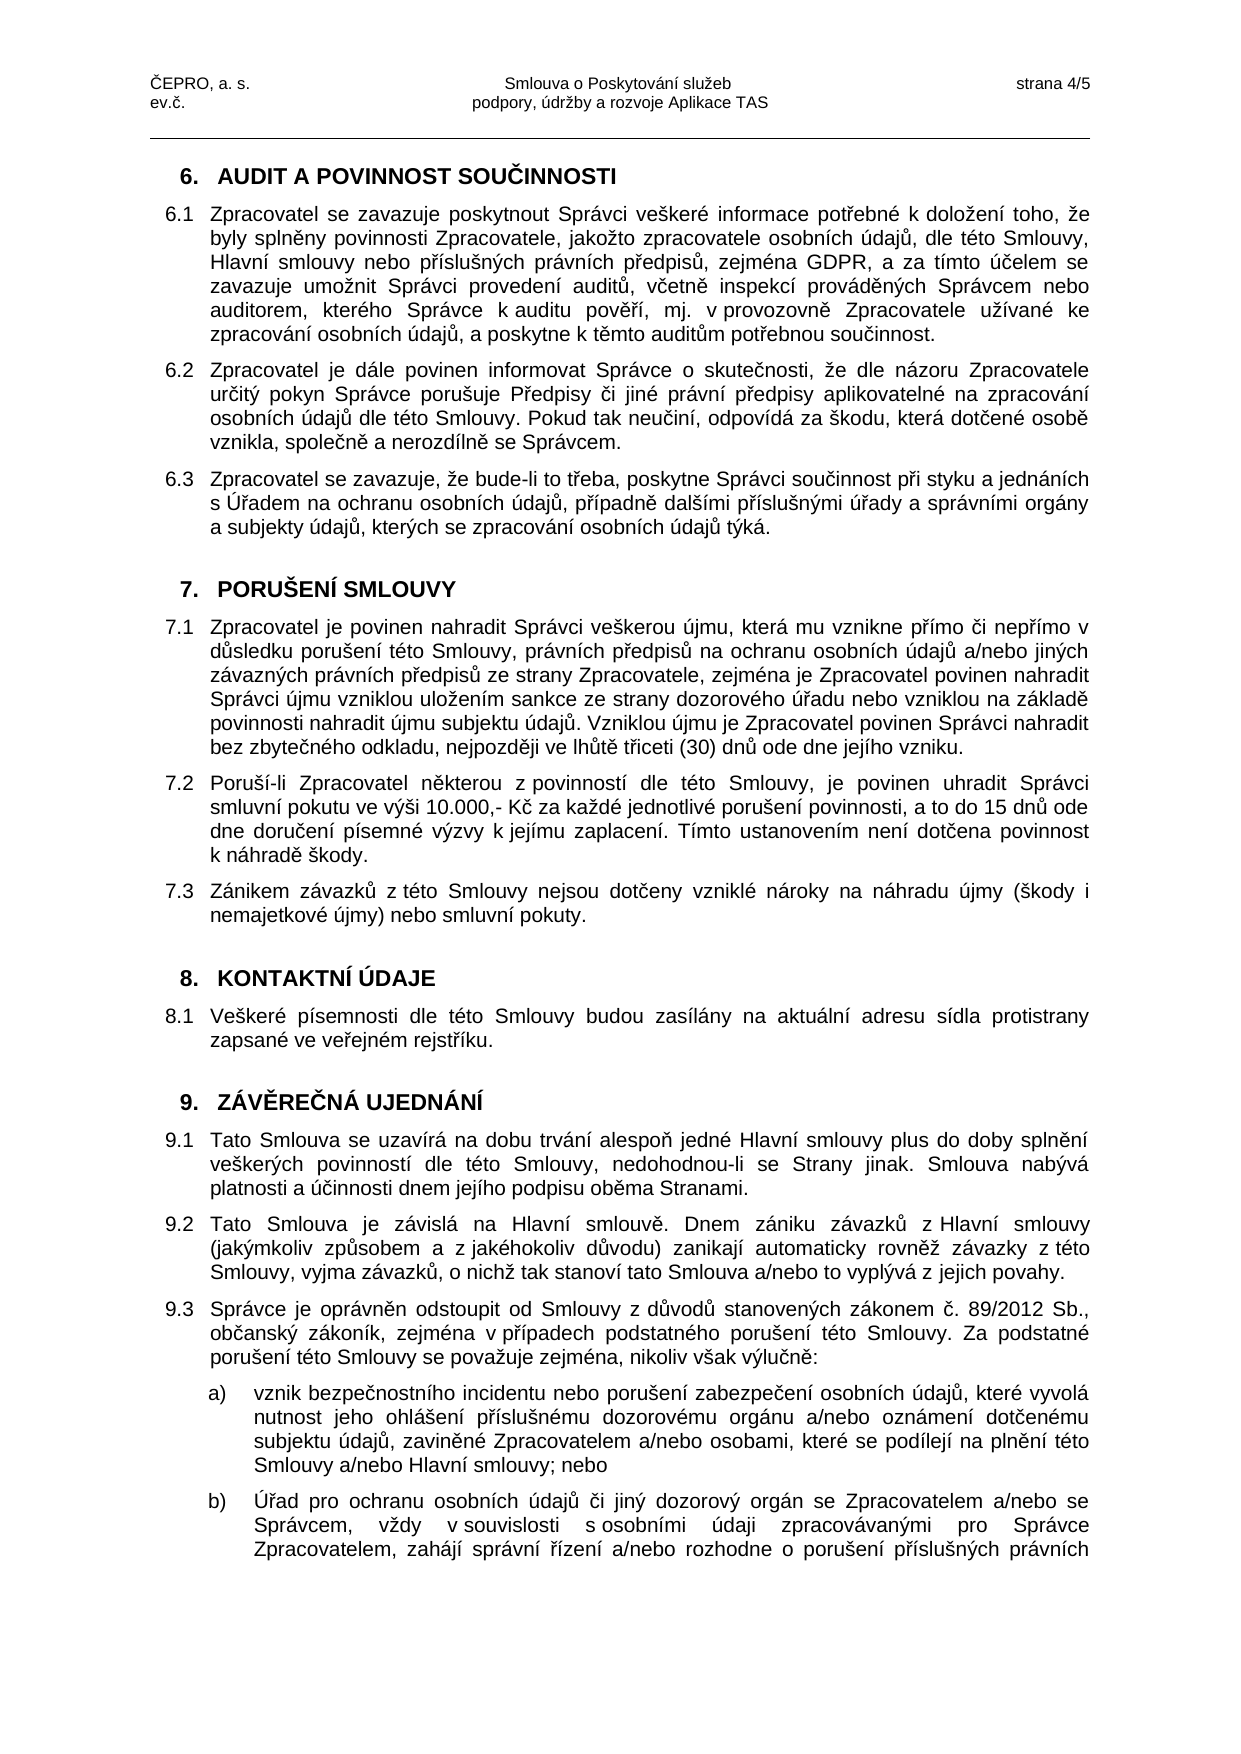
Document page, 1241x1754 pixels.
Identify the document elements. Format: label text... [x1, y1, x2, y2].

list Zpracovatel je dále povinen informovat Správce o skutečnosti, že dle názoru Zpracovatele určitý pokyn Správce porušuje Předpisy či jiné právní předpisy aplikovatelné na zpracování osobních údajů dle této Smlouvy. Pokud tak neučiní, odpovídá za škodu, která dotčené osobě vznikla, společně a nerozdílně se Správcem. [165, 358, 1090, 454]
list vznik bezpečnostního incidentu nebo porušení zabezpečení osobních údajů, které vyvolá nutnost jeho ohlášení příslušnému dozorovému orgánu a/nebo oznámení dotčenému subjektu údajů, zaviněné Zpracovatelem a/nebo osobami, které se podílejí na plnění této Smlouvy a/nebo Hlavní smlouvy; nebo [208, 1381, 1090, 1477]
subtitle Audit a povinnost součinnosti [179, 163, 1090, 189]
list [208, 1489, 1090, 1561]
list Zpracovatel se zavazuje, že bude-li to třeba, poskytne Správci součinnost při styku a jednáních s Úřadem na ochranu osobních údajů, případně dalšími příslušnými úřady a správními orgány a subjekty údajů, kterých se zpracování osobních údajů týká. [165, 467, 1090, 538]
list Zpracovatel je povinen nahradit Správci veškerou újmu, která mu vznikne přímo či nepřímo v důsledku porušení této Smlouvy, právních předpisů na ochranu osobních údajů a/nebo jiných závazných právních předpisů ze strany Zpracovatele, zejména je Zpracovatel povinen nahradit Správci újmu vzniklou uložením sankce ze strany dozorového úřadu nebo vzniklou na základě povinnosti nahradit újmu subjektu údajů. Vzniklou újmu je Zpracovatel povinen Správci nahradit bez zbytečného odkladu, nejpozději ve lhůtě třiceti (30) dnů ode dne jejího vzniku. [165, 615, 1090, 758]
list Správce je oprávněn odstoupit od Smlouvy z důvodů stanovených zákonem č. 89/2012 Sb., občanský zákoník, zejména v případech podstatného porušení této Smlouvy. Za podstatné porušení této Smlouvy se považuje zejména, nikoliv však výlučně: [165, 1297, 1090, 1368]
list Zpracovatel se zavazuje poskytnout Správci veškeré informace potřebné k doložení toho, že byly splněny povinnosti Zpracovatele, jakožto zpracovatele osobních údajů, dle této Smlouvy, Hlavní smlouvy nebo příslušných právních předpisů, zejména GDPR, a za tímto účelem se zavazuje umožnit Správci provedení auditů, včetně inspekcí prováděných Správcem nebo auditorem, kterého Správce k auditu pověří, mj. v provozovně Zpracovatele užívané ke zpracování osobních údajů, a poskytne k těmto auditům potřebnou součinnost. [165, 202, 1090, 346]
list Tato Smlouva je závislá na Hlavní smlouvě. Dnem zániku závazků z Hlavní smlouvy (jakýmkoliv způsobem a z jakéhokoliv důvodu) zanikají automaticky rovněž závazky z této Smlouvy, vyjma závazků, o nichž tak stanoví tato Smlouva a/nebo to vyplývá z jejich povahy. [165, 1212, 1090, 1284]
list Zánikem závazků z této Smlouvy nejsou dotčeny vzniklé nároky na náhradu újmy (škody i nemajetkové újmy) nebo smluvní pokuty. [165, 879, 1090, 927]
subtitle Závěrečná ujednání [179, 1089, 1090, 1115]
list Veškeré písemnosti dle této Smlouvy budou zasílány na aktuální adresu sídla protistrany zapsané ve veřejném rejstříku. [165, 1004, 1090, 1052]
list Tato Smlouva se uzavírá na dobu trvání alespoň jedné Hlavní smlouvy plus do doby splnění veškerých povinností dle této Smlouvy, nedohodnou-li se Strany jinak. Smlouva nabývá platnosti a účinnosti dnem jejího podpisu oběma Stranami. [165, 1128, 1090, 1200]
subtitle Kontaktní Údaje [179, 965, 1090, 991]
subtitle porušení smlouvy [179, 576, 1090, 602]
list Poruší-li Zpracovatel některou z povinností dle této Smlouvy, je povinen uhradit Správci smluvní pokutu ve výši 10.000,- Kč za každé jednotlivé porušení povinnosti, a to do 15 dnů ode dne doručení písemné výzvy k jejímu zaplacení. Tímto ustanovením není dotčena povinnost k náhradě škody. [165, 771, 1090, 867]
